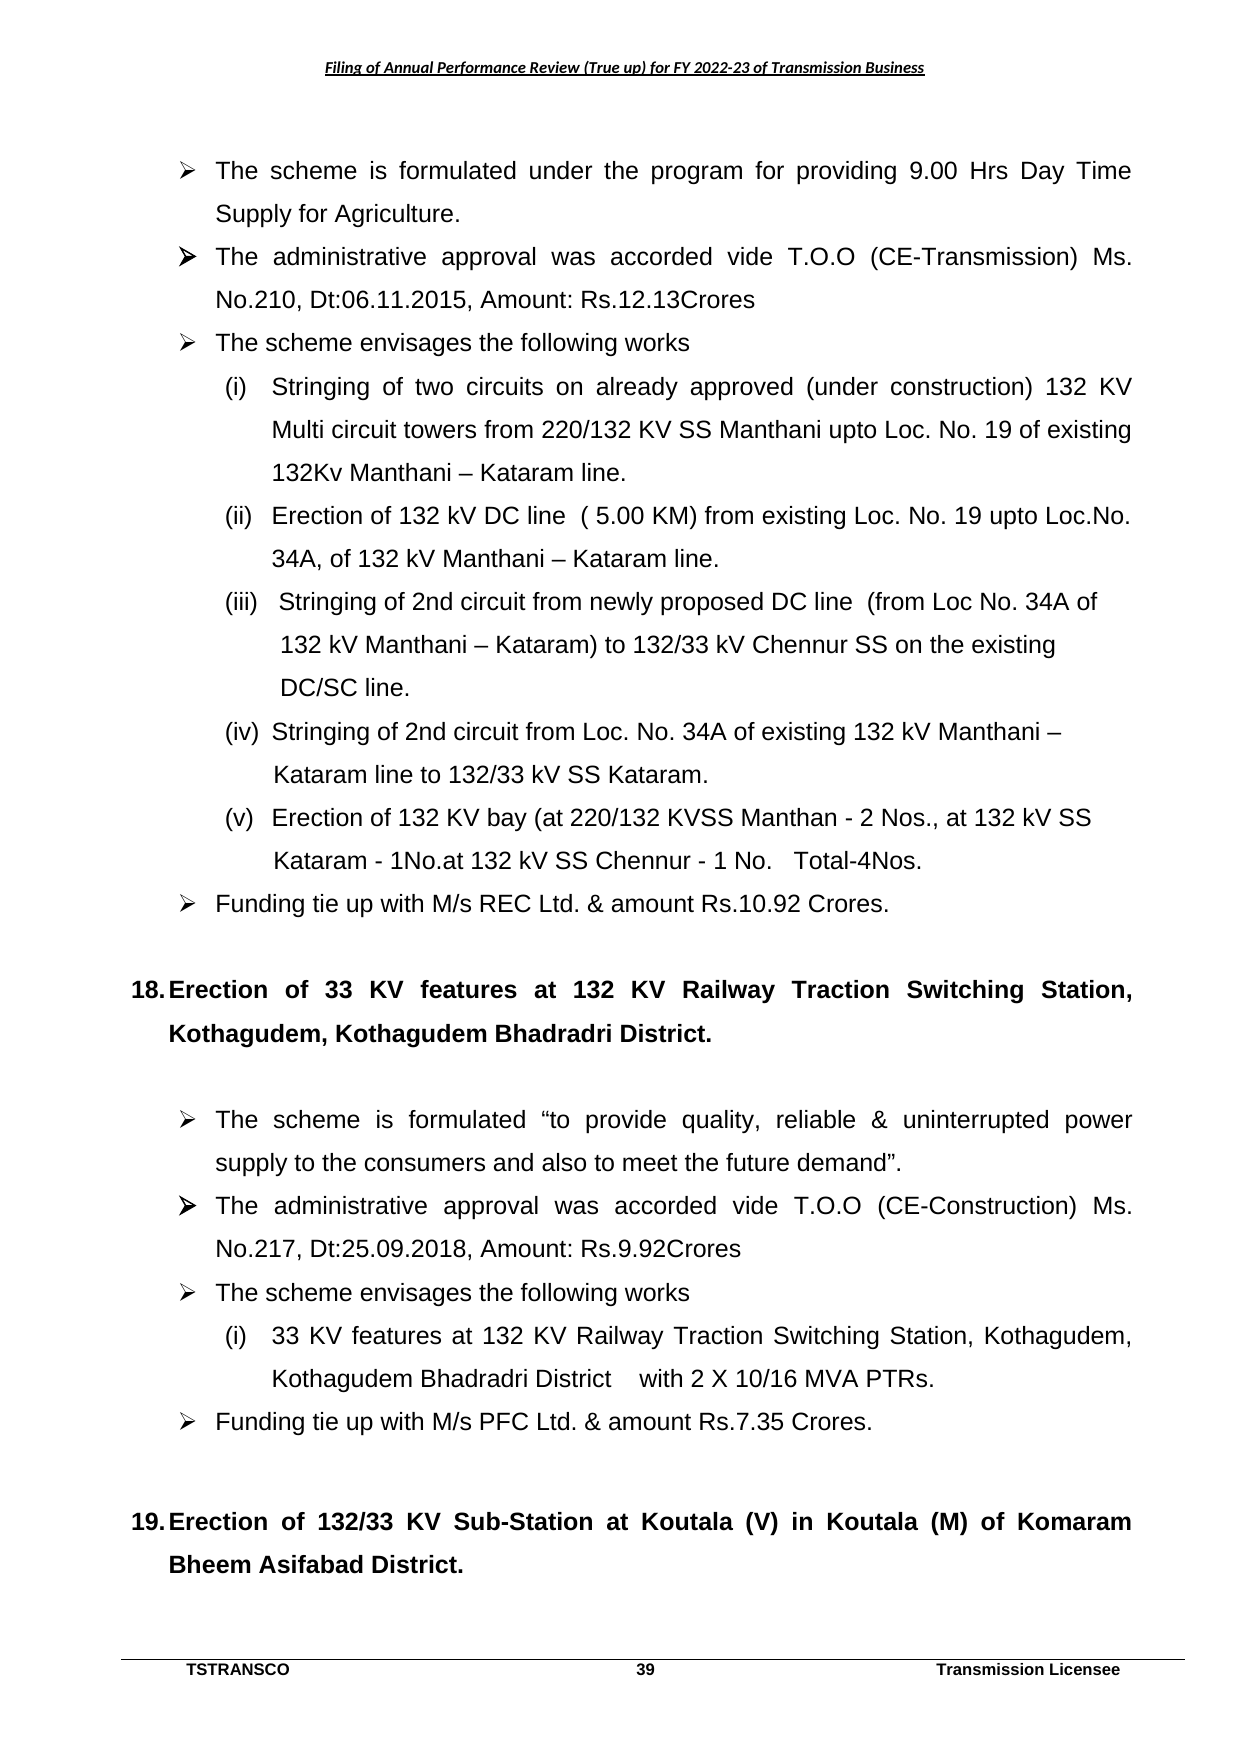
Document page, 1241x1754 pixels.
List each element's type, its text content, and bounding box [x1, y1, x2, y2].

list The scheme is formulated “to provide quality, reliable & uninterrupted power supply to the consumers and also to meet the future demand”. [178, 1105, 1134, 1177]
list The scheme envisages the following works [178, 328, 1134, 357]
list Erection of 132/33 KV Sub-Station at Koutala (V) in Koutala (M) of Komaram Bheem Asifabad District. [131, 1507, 1134, 1579]
list Funding tie up with M/s PFC Ltd. & amount Rs.7.35 Crores. [178, 1407, 1134, 1436]
list Erection of 132 KV bay (at 220/132 KVSS Manthan - 2 Nos., at 132 kV SS [224, 803, 1134, 832]
list Stringing of two circuits on already approved (under construction) 132 KV Multi circuit towers from 220/132 KV SS Manthani upto Loc. No. 19 of existing 132Kv Manthani – Kataram line. [224, 372, 1134, 487]
list The scheme is formulated under the program for providing 9.00 Hrs Day Time Supply for Agriculture. [178, 156, 1134, 228]
list Stringing of 2nd circuit from Loc. No. 34A of existing 132 kV Manthani – [224, 717, 1134, 745]
list The administrative approval was accorded vide T.O.O (CE-Construction) Ms. No.217, Dt:25.09.2018, Amount: Rs.9.92Crores [178, 1191, 1134, 1263]
list Erection of 132 kV DC line ( 5.00 KM) from existing Loc. No. 19 upto Loc.No. 34A, of 132 kV Manthani – Kataram line. [224, 501, 1134, 573]
list Stringing of 2nd circuit from newly proposed DC line (from Loc No. 34A of [224, 587, 1134, 616]
list 33 KV features at 132 KV Railway Traction Switching Station, Kothagudem, Kothagudem Bhadradri District with 2 X 10/16 MVA PTRs. [224, 1321, 1134, 1393]
list Funding tie up with M/s REC Ltd. & amount Rs.10.92 Crores. [178, 889, 1134, 918]
list DC/SC line. [224, 673, 1134, 702]
list Erection of 33 KV features at 132 KV Railway Traction Switching Station, Kothagudem, Kothagudem Bhadradri District. [131, 975, 1134, 1047]
list The administrative approval was accorded vide T.O.O (CE-Transmission) Ms. No.210, Dt:06.11.2015, Amount: Rs.12.13Crores [178, 242, 1134, 314]
list Kataram line to 132/33 kV SS Kataram. [224, 760, 1134, 788]
text Kataram - 1No.at 132 kV SS Chennur - 1 No. Total-4Nos. [224, 846, 1134, 875]
list 132 kV Manthani – Kataram) to 132/33 kV Chennur SS on the existing [224, 630, 1134, 659]
list The scheme envisages the following works [178, 1277, 1134, 1306]
